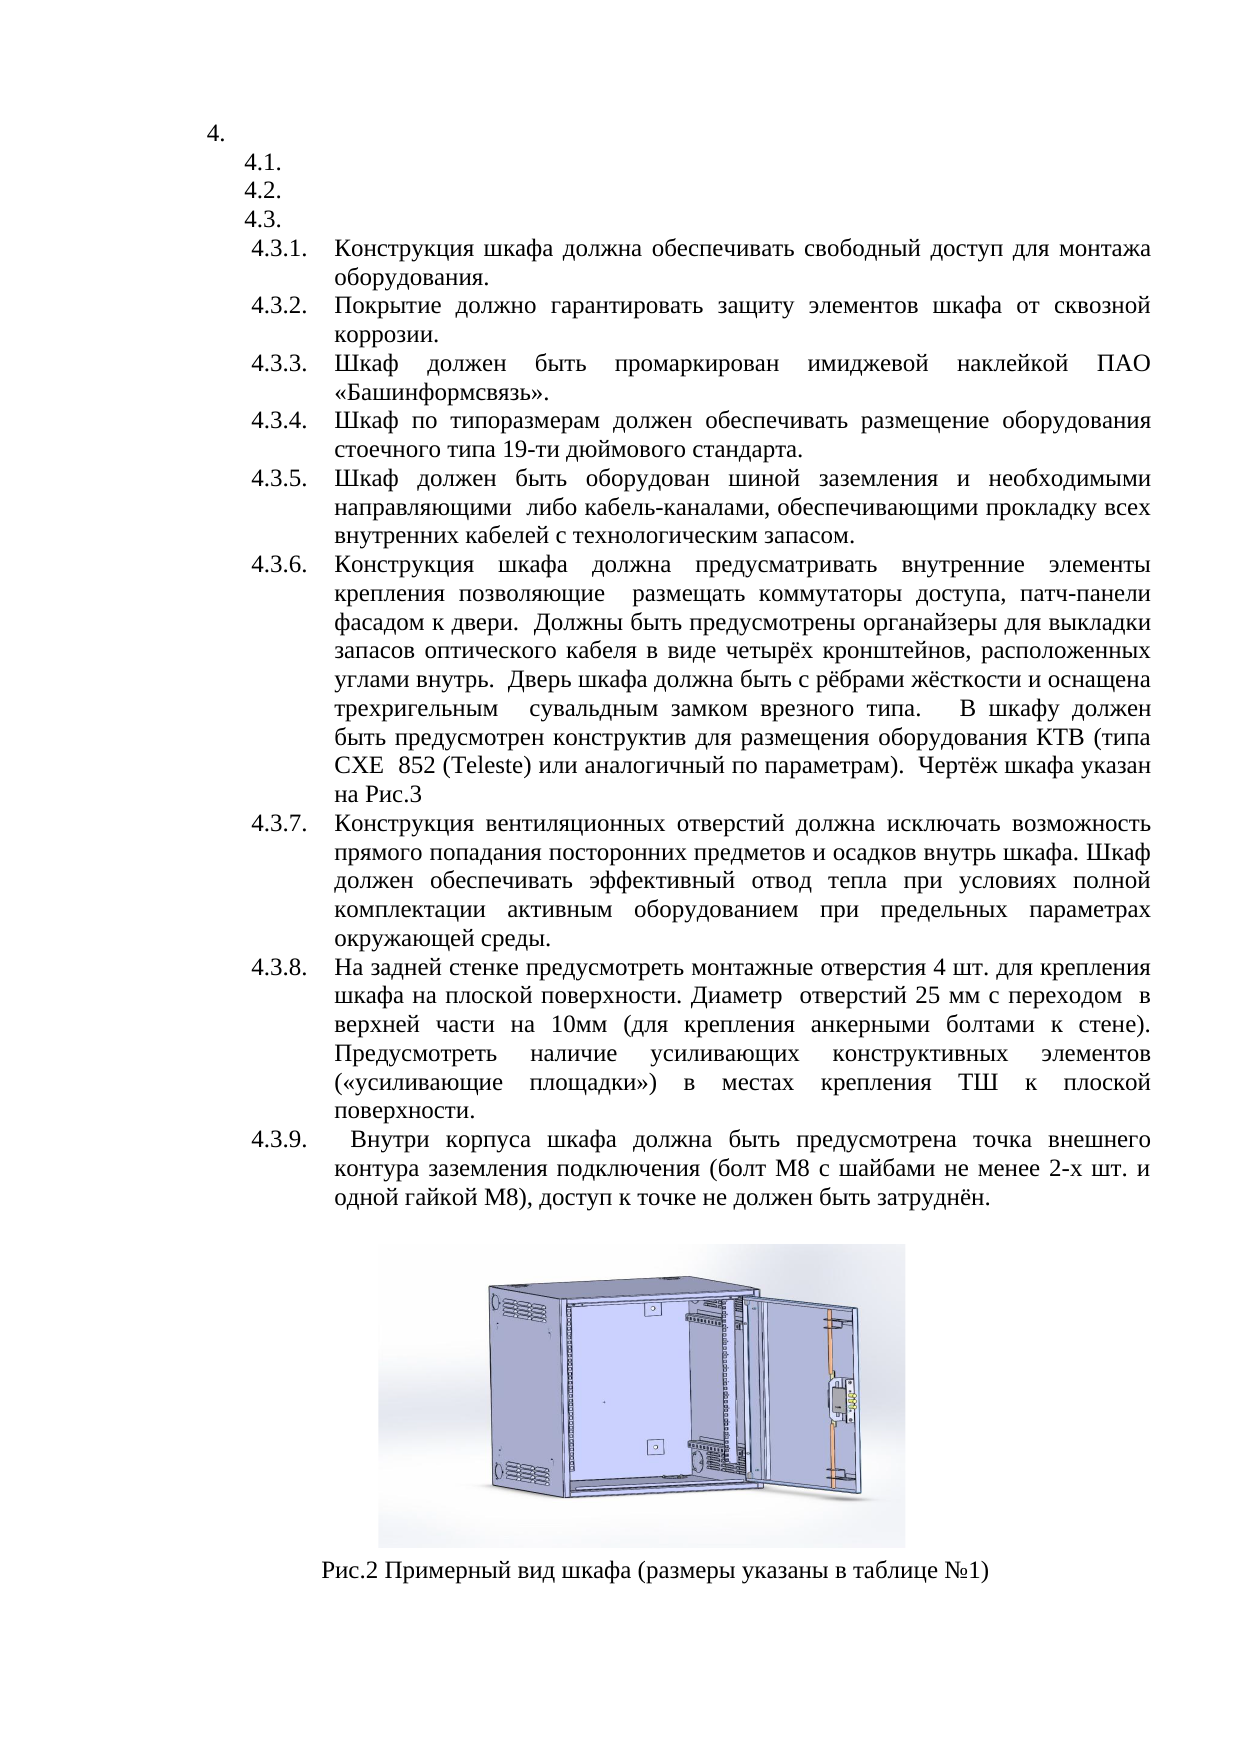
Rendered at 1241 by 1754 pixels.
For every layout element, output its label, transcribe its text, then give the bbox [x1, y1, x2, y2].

list Покрытие должно гарантировать защиту элементов шкафа от сквозной коррозии. [251, 291, 1152, 348]
list Конструкция шкафа должна обеспечивать свободный доступ для монтажа оборудования. [251, 233, 1152, 291]
list Конструкция шкафа должна предусматривать внутренние элементы крепления позволяющие размещать коммутаторы доступа, патч-панели фасадом к двери. Должны быть предусмотрены органайзеры для выкладки запасов оптического кабеля в виде четырёх кронштейнов, расположенных углами внутрь. Дверь шкафа должна быть с рёбрами жёсткости и оснащена трехригельным сувальдным замком врезного типа. В шкафу должен быть предусмотрен конструктив для размещения оборудования КТВ (типа CXE 852 (Teleste) или аналогичный по параметрам). Чертёж шкафа указан на Рис.3 [251, 549, 1152, 808]
list Шкаф должен быть промаркирован имиджевой наклейкой ПАО «Башинформсвязь». [251, 348, 1152, 406]
text Рис.2 Примерный вид шкафа (размеры указаны в таблице №1) [177, 1556, 1152, 1584]
list Шкаф должен быть оборудован шиной заземления и необходимыми направляющими либо кабель-каналами, обеспечивающими прокладку всех внутренних кабелей с технологическим запасом. [251, 463, 1152, 549]
list На задней стенке предусмотреть монтажные отверстия 4 шт. для крепления шкафа на плоской поверхности. Диаметр отверстий 25 мм с переходом в верхней части на 10мм (для крепления анкерными болтами к стене). Предусмотреть наличие усиливающих конструктивных элементов («усиливающие площадки») в местах крепления ТШ к плоской поверхности. [251, 952, 1152, 1124]
list Внутри корпуса шкафа должна быть предусмотрена точка внешнего контура заземления подключения (болт М8 с шайбами не менее 2-х шт. и одной гайкой М8), доступ к точке не должен быть затруднён. [251, 1124, 1152, 1211]
list Шкаф по типоразмерам должен обеспечивать размещение оборудования стоечного типа 19-ти дюймового стандарта. [251, 406, 1152, 463]
list Конструкция вентиляционных отверстий должна исключать возможность прямого попадания посторонних предметов и осадков внутрь шкафа. Шкаф должен обеспечивать эффективный отвод тепла при условиях полной комплектации активным оборудованием при предельных параметрах окружающей среды. [251, 808, 1152, 952]
